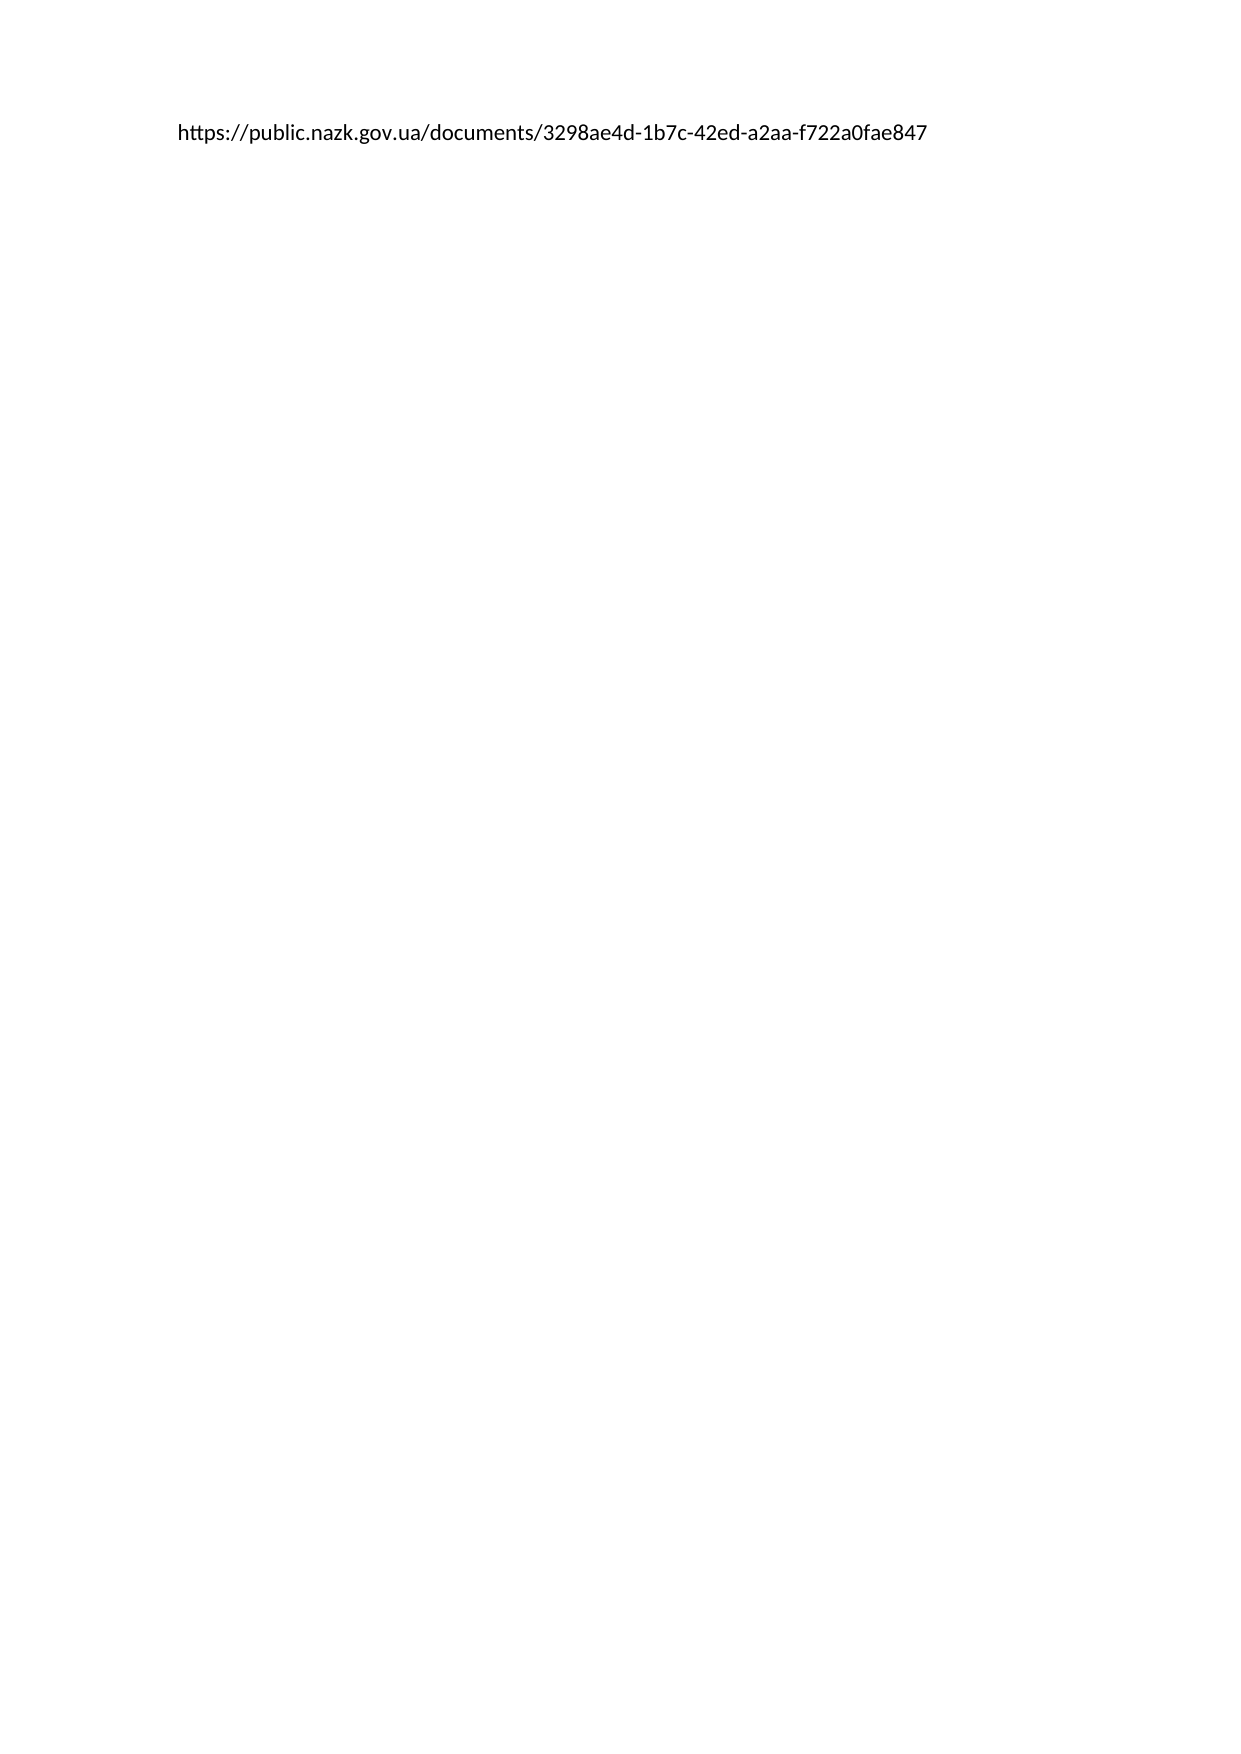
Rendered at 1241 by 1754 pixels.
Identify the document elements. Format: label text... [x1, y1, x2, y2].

text https://public.nazk.gov.ua/documents/3298ae4d-1b7c-42ed-a2aa-f722a0fae847 [177, 118, 1152, 146]
